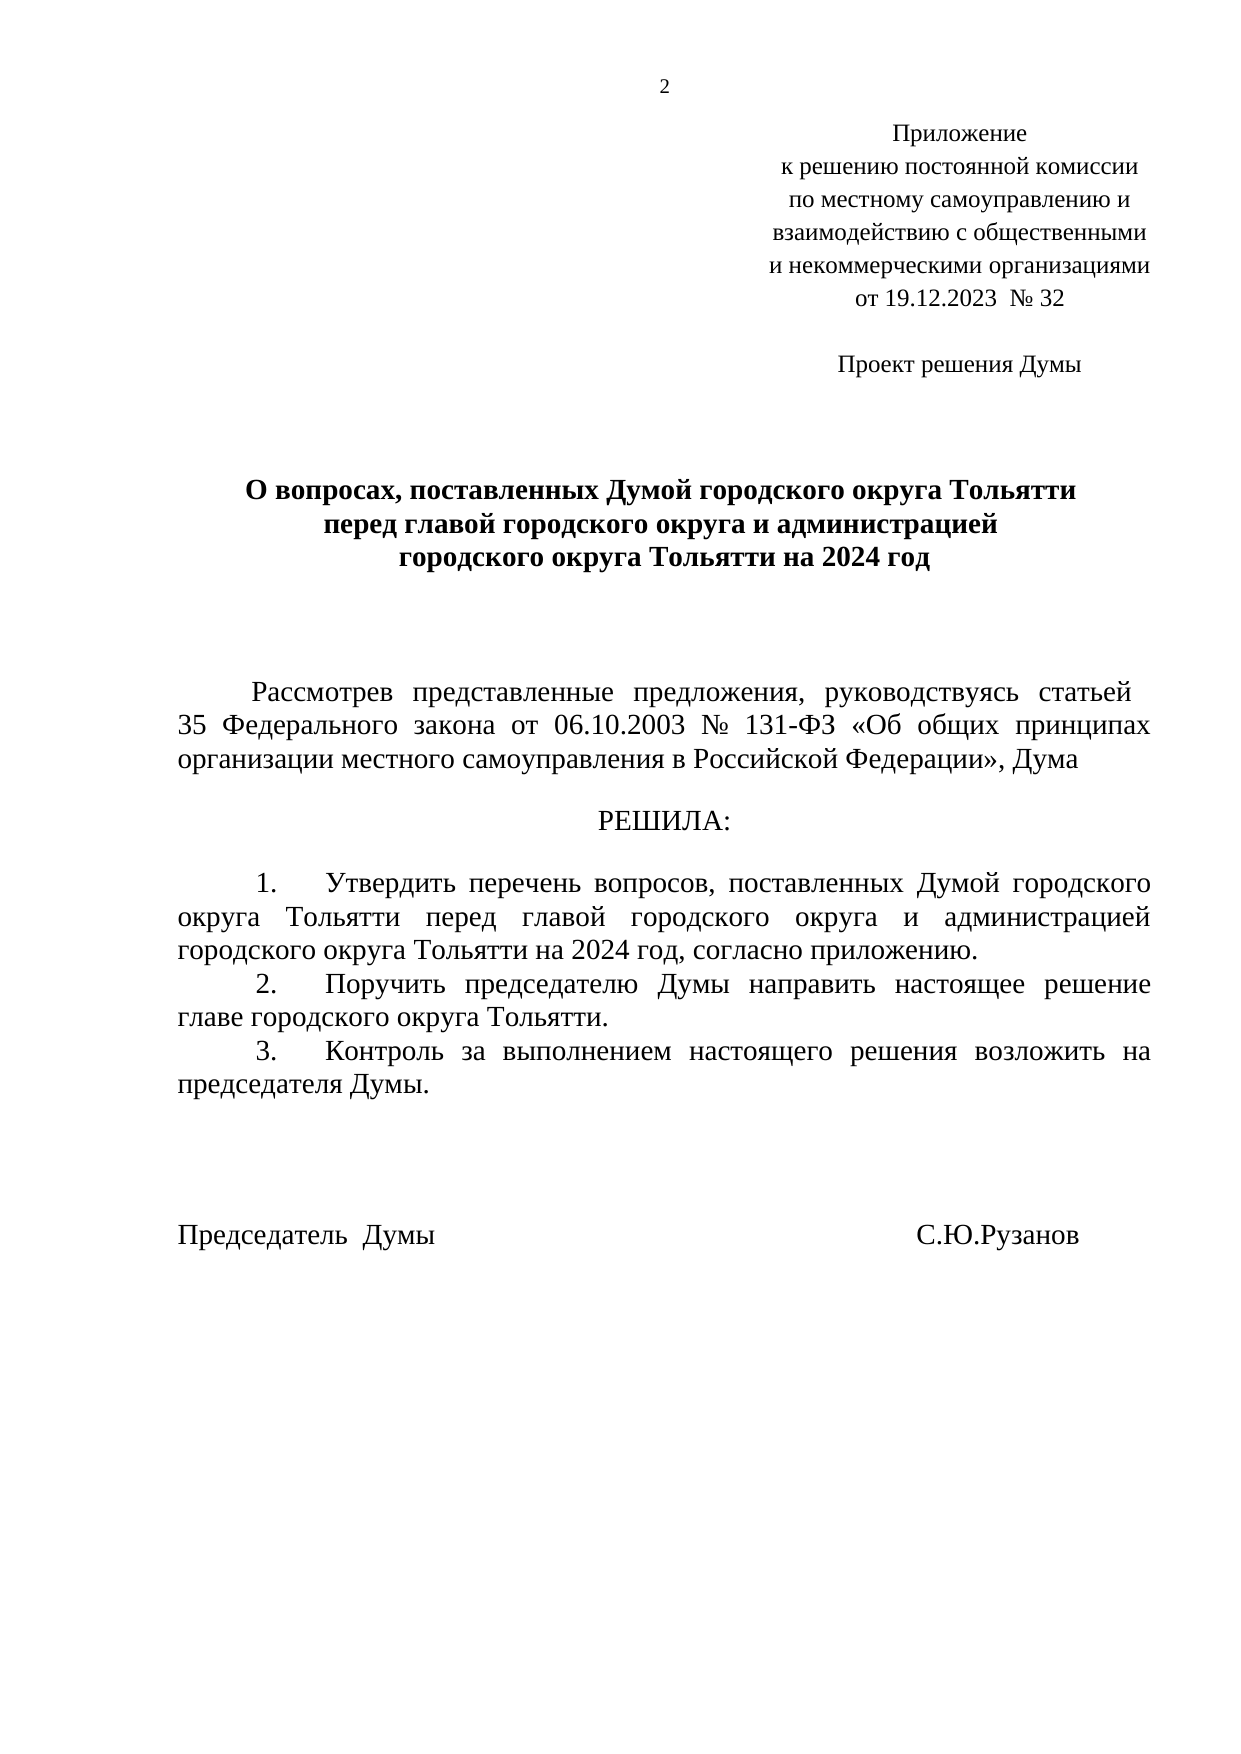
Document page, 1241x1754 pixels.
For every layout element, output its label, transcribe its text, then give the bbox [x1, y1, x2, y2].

text Председатель Думы С.Ю.Рузанов [177, 1217, 1152, 1251]
text к решению постоянной комиссии по местному самоуправлению и взаимодействию с общественными и некоммерческими организациями [767, 151, 1152, 279]
list Утвердить перечень вопросов, поставленных Думой городского округа Тольятти перед главой городского округа и администрацией городского округа Тольятти на 2024 год, согласно приложению. [177, 865, 1152, 966]
list Контроль за выполнением настоящего решения возложить на председателя Думы. [177, 1033, 1152, 1100]
text Приложение [767, 118, 1152, 147]
text РЕШИЛА: [177, 803, 1152, 837]
text О вопросах, поставленных Думой городского округа Тольятти перед главой городского округа и администрацией городского округа Тольятти на 2024 год [177, 472, 1152, 573]
text Проект решения Думы [767, 349, 1152, 378]
text Рассмотрев представленные предложения, руководствуясь статьей 35 Федерального закона от 06.10.2003 № 131-ФЗ «Об общих принципах организации местного самоуправления в Российской Федерации», Дума [177, 674, 1152, 774]
text от 19.12.2023 № 32 [767, 283, 1152, 312]
list Поручить председателю Думы направить настоящее решение главе городского округа Тольятти. [177, 966, 1152, 1033]
